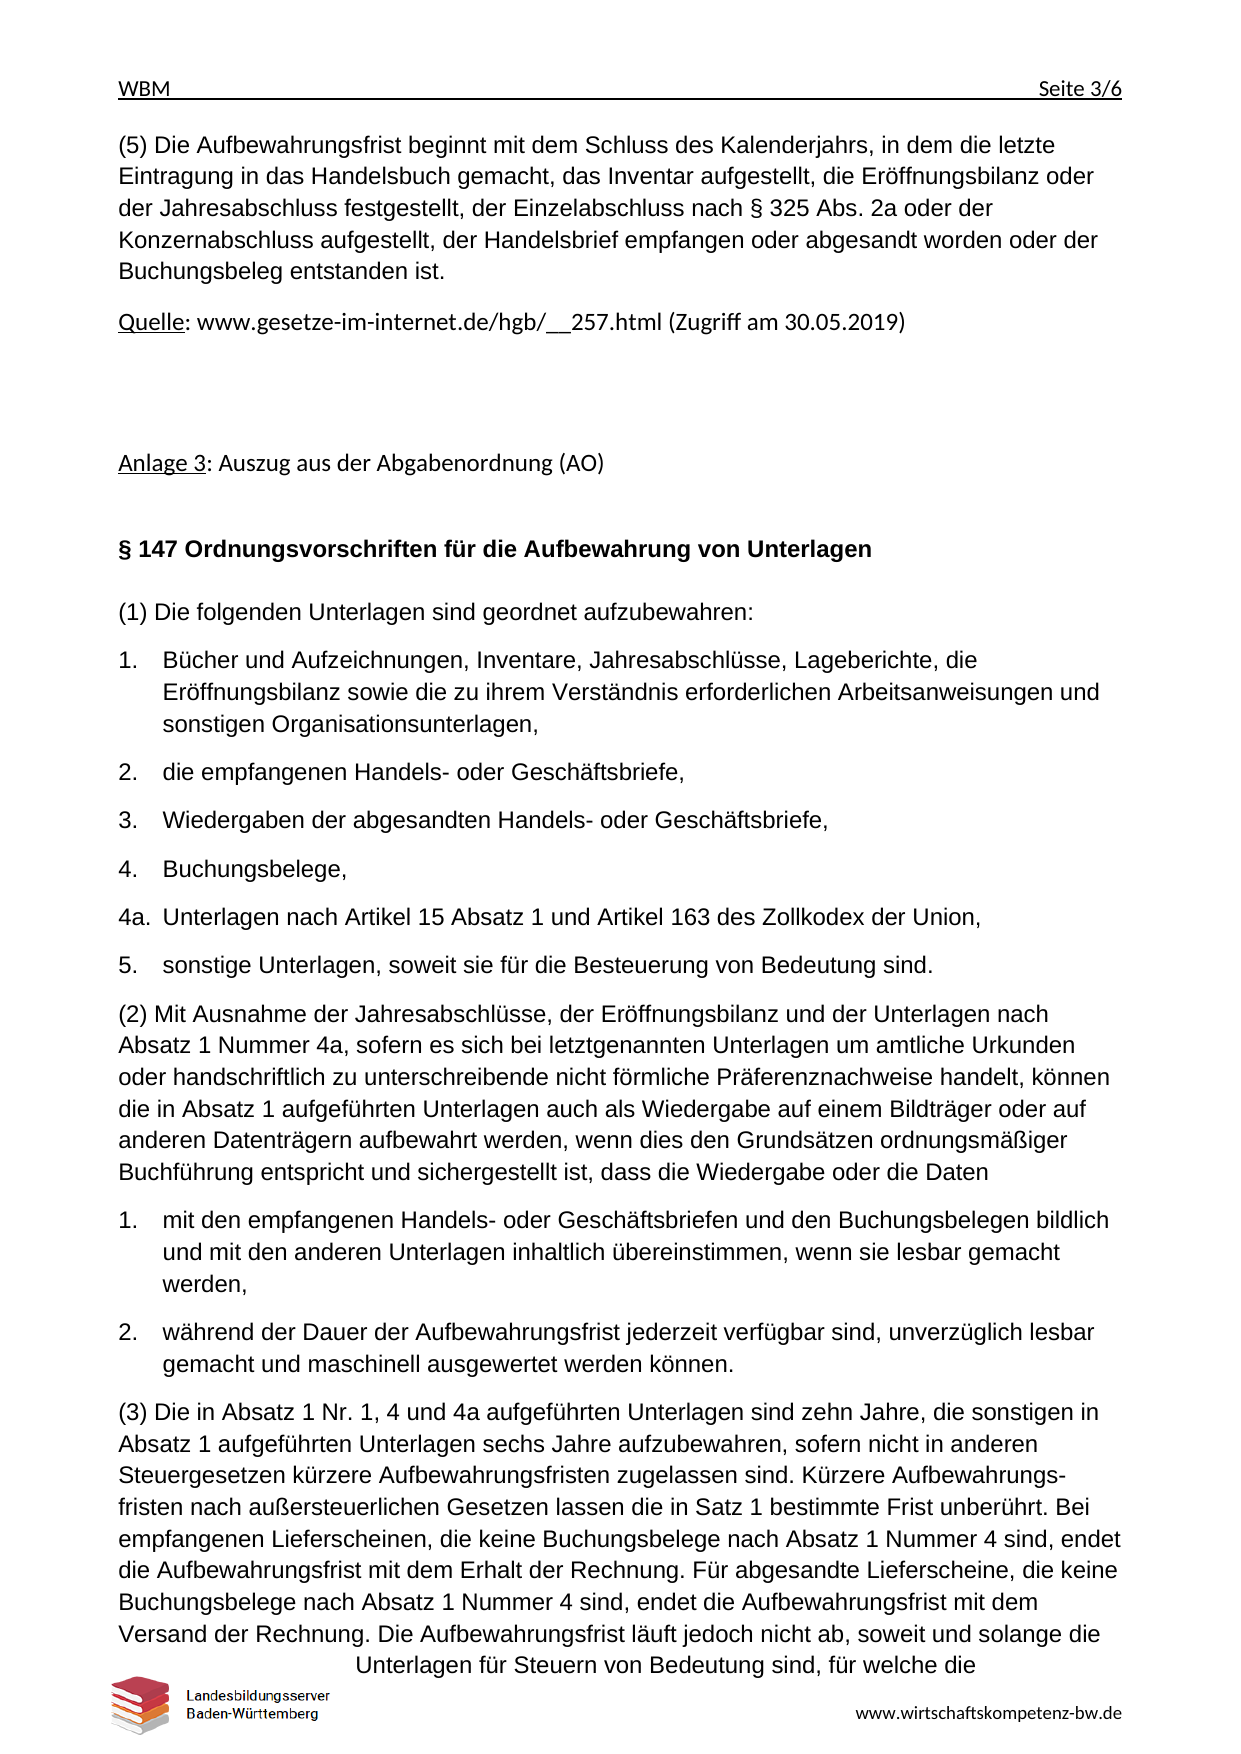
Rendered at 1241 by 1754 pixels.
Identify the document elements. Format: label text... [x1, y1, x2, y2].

text 4a. Unterlagen nach Artikel 15 Absatz 1 und Artikel 163 des Zollkodex der Union, [118, 903, 1122, 931]
text (2) Mit Ausnahme der Jahresabschlüsse, der Eröffnungsbilanz und der Unterlagen nach Absatz 1 Nummer 4a, sofern es sich bei letztgenannten Unterlagen um amtliche Urkunden oder handschriftlich zu unterschreibende nicht förmliche Präferenznachweise handelt, können die in Absatz 1 aufgeführten Unterlagen auch als Wiedergabe auf einem Bildträger oder auf anderen Datenträgern aufbewahrt werden, wenn dies den Grundsätzen ordnungsmäßiger Buchführung entspricht und sichergestellt ist, dass die Wiedergabe oder die Daten [118, 1000, 1122, 1186]
text 4. Buchungsbelege, [118, 855, 1122, 882]
text (1) Die folgenden Unterlagen sind geordnet aufzubewahren: [118, 598, 1122, 626]
text Quelle: www.gesetze-im-internet.de/hgb/__257.html (Zugriff am 30.05.2019) [118, 306, 1122, 336]
text § 147 Ordnungsvorschriften für die Aufbewahrung von Unterlagen [118, 535, 1122, 562]
text (5) Die Aufbewahrungsfrist beginnt mit dem Schluss des Kalenderjahrs, in dem die letzte Eintragung in das Handelsbuch gemacht, das Inventar aufgestellt, die Eröffnungsbilanz oder der Jahresabschluss festgestellt, der Einzelabschluss nach § 325 Abs. 2a oder der Konzernabschluss aufgestellt, der Handelsbrief empfangen oder abgesandt worden oder der Buchungsbeleg entstanden ist. [118, 131, 1122, 285]
text 1. mit den empfangenen Handels- oder Geschäftsbriefen und den Buchungsbelegen bildlich und mit den anderen Unterlagen inhaltlich übereinstimmen, wenn sie lesbar gemacht werden, [118, 1206, 1122, 1297]
text 1. Bücher und Aufzeichnungen, Inventare, Jahresabschlüsse, Lageberichte, die Eröffnungsbilanz sowie die zu ihrem Verständnis erforderlichen Arbeitsanweisungen und sonstigen Organisationsunterlagen, [118, 646, 1122, 737]
text Anlage 3: Auszug aus der Abgabenordnung (AO) [118, 447, 1122, 477]
picture [101, 1665, 337, 1740]
text 5. sonstige Unterlagen, soweit sie für die Besteuerung von Bedeutung sind. [118, 951, 1122, 979]
text 2. die empfangenen Handels- oder Geschäftsbriefe, [118, 758, 1122, 786]
text 3. Wiedergaben der abgesandten Handels- oder Geschäftsbriefe, [118, 806, 1122, 834]
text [118, 1398, 1122, 1679]
text 2. während der Dauer der Aufbewahrungsfrist jederzeit verfügbar sind, unverzüglich lesbar gemacht und maschinell ausgewertet werden können. [118, 1318, 1122, 1377]
